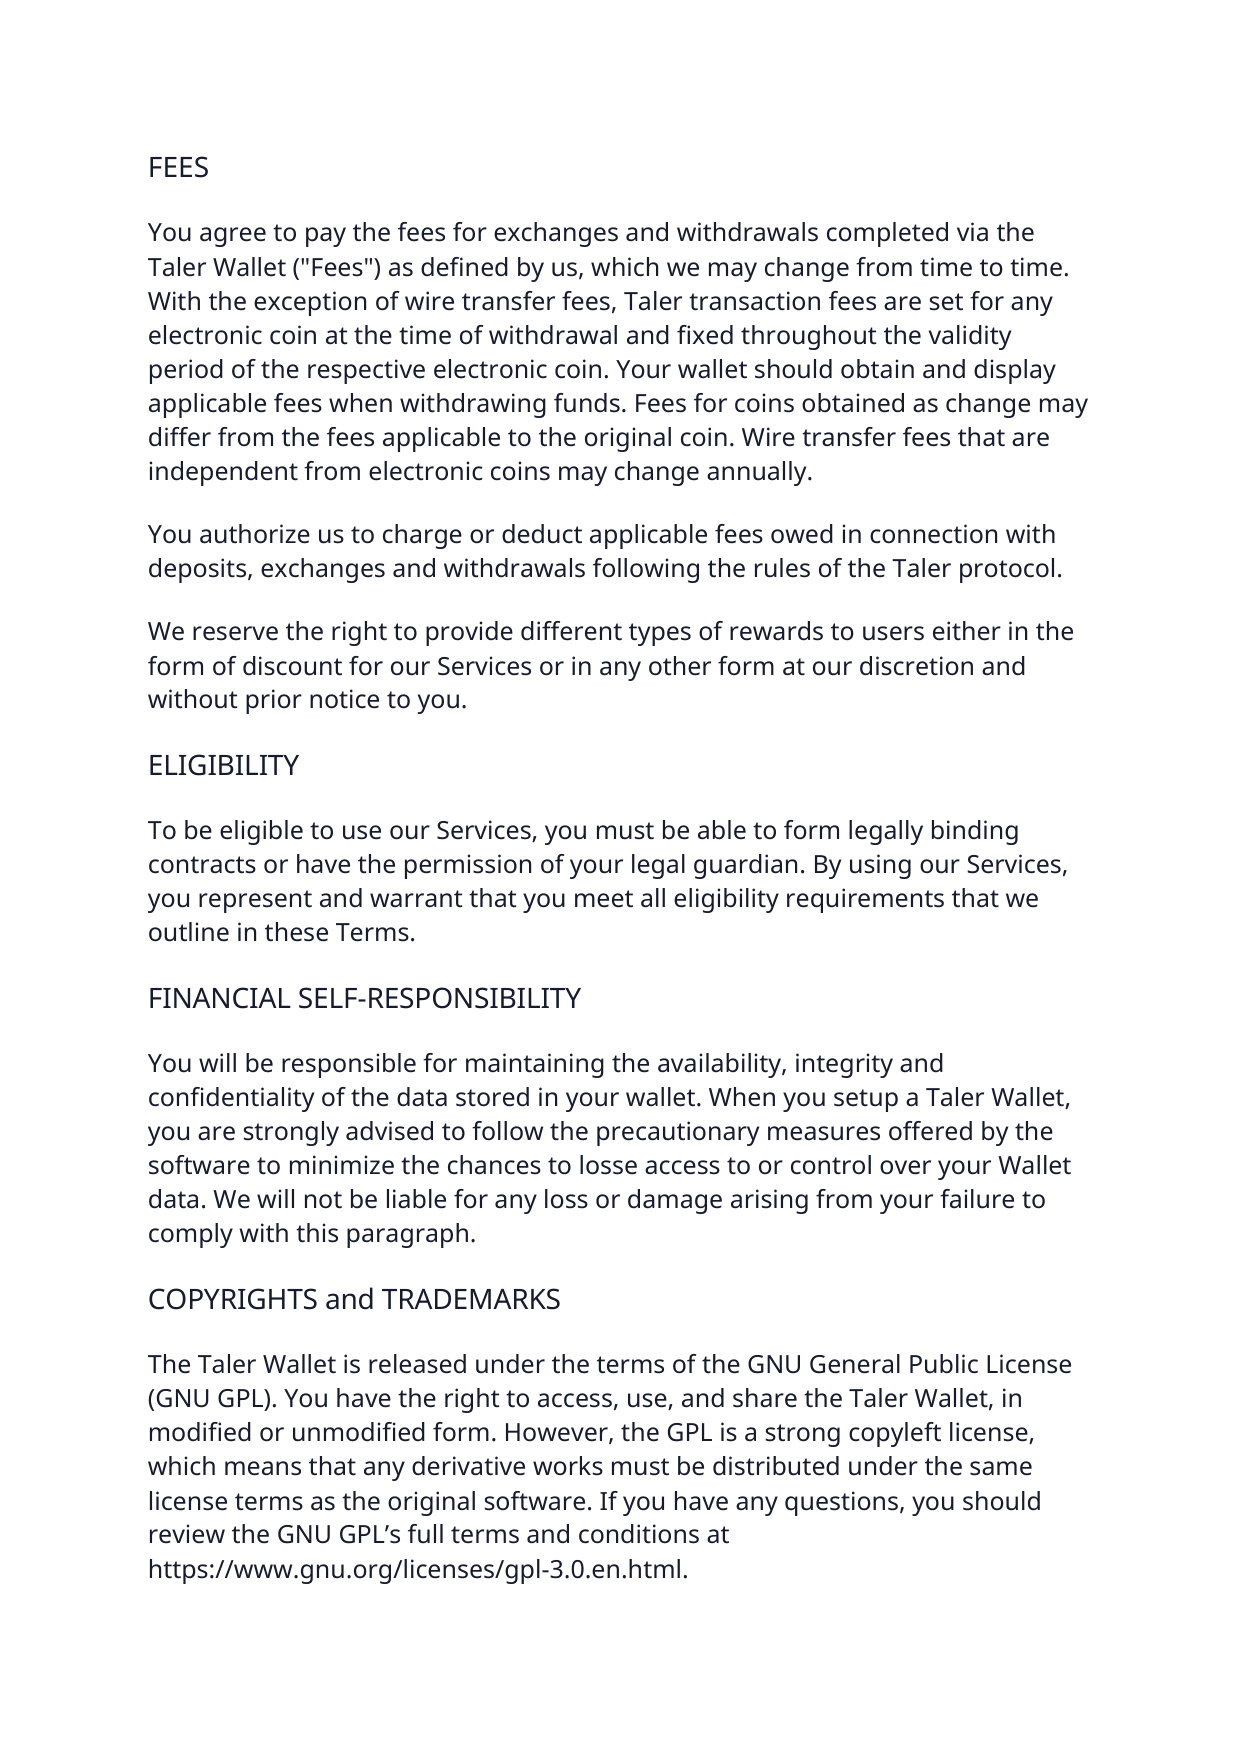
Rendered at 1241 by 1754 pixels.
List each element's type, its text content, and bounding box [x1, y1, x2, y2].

text You authorize us to charge or deduct applicable fees owed in connection with deposits, exchanges and withdrawals following the rules of the Taler protocol. [148, 517, 1093, 585]
list COPYRIGHTS and TRADEMARKS [148, 1279, 1093, 1318]
list FINANCIAL SELF-RESPONSIBILITY [148, 978, 1093, 1017]
text The Taler Wallet is released under the terms of the GNU General Public License (GNU GPL). You have the right to access, use, and share the Taler Wallet, in modified or unmodified form. However, the GPL is a strong copyleft license, which means that any derivative works must be distributed under the same license terms as the original software. If you have any questions, you should review the GNU GPL’s full terms and conditions at https://www.gnu.org/licenses/gpl-3.0.en.html. [148, 1347, 1093, 1585]
list ELIGIBILITY [148, 745, 1093, 784]
text You agree to pay the fees for exchanges and withdrawals completed via the Taler Wallet ("Fees") as defined by us, which we may change from time to time. With the exception of wire transfer fees, Taler transaction fees are set for any electronic coin at the time of withdrawal and fixed throughout the validity period of the respective electronic coin. Your wallet should obtain and display applicable fees when withdrawing funds. Fees for coins obtained as change may differ from the fees applicable to the original coin. Wire transfer fees that are independent from electronic coins may change annually. [148, 215, 1093, 488]
text To be eligible to use our Services, you must be able to form legally binding contracts or have the permission of your legal guardian. By using our Services, you represent and warrant that you meet all eligibility requirements that we outline in these Terms. [148, 813, 1093, 949]
text FEES [148, 148, 1093, 186]
text We reserve the right to provide different types of rewards to users either in the form of discount for our Services or in any other form at our discretion and without prior notice to you. [148, 614, 1093, 716]
text You will be responsible for maintaining the availability, integrity and confidentiality of the data stored in your wallet. When you setup a Taler Wallet, you are strongly advised to follow the precautionary measures offered by the software to minimize the chances to losse access to or control over your Wallet data. We will not be liable for any loss or damage arising from your failure to comply with this paragraph. [148, 1046, 1093, 1250]
